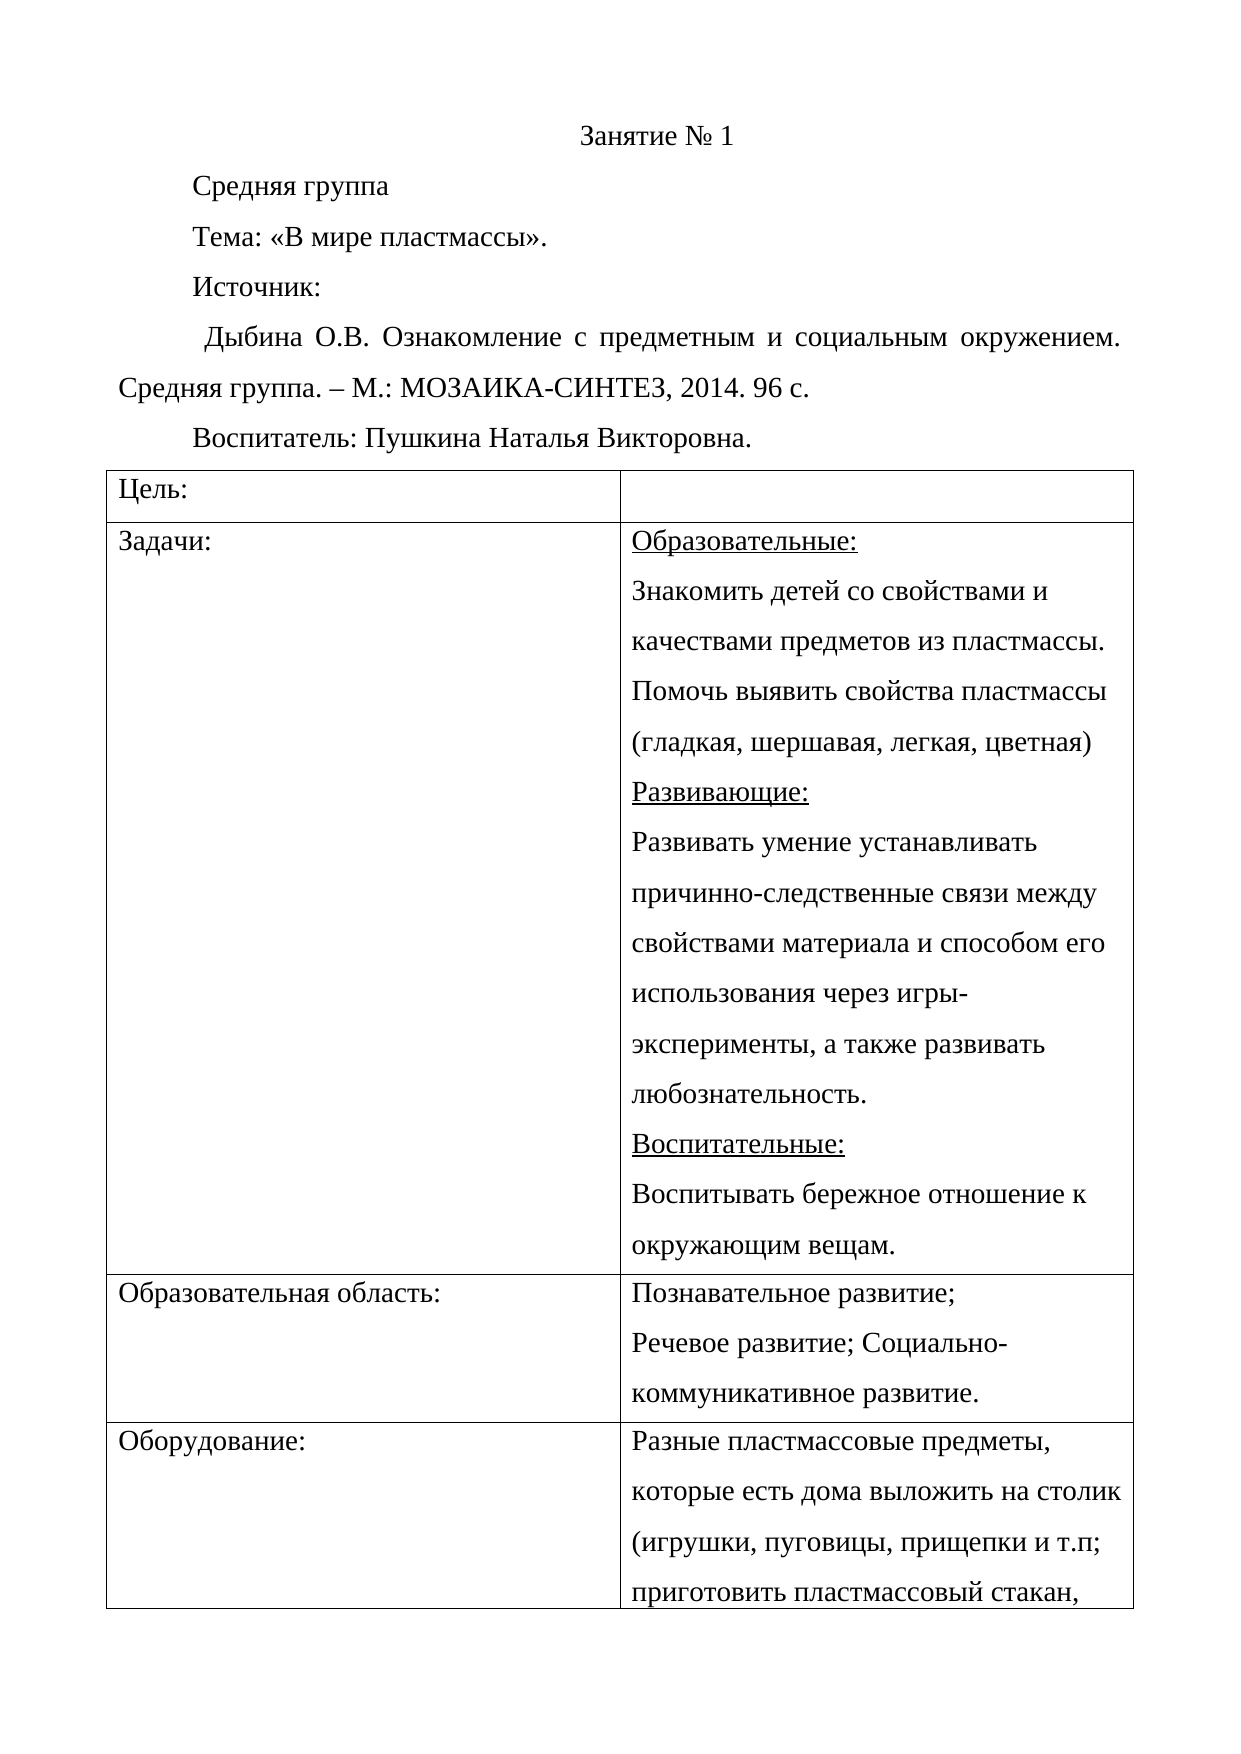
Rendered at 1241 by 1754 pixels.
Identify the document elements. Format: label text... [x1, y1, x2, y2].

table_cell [621, 1423, 1133, 1607]
text Воспитатель: Пушкина Наталья Викторовна. [118, 420, 1122, 453]
table_header [621, 471, 1133, 522]
text Средняя группа [118, 168, 1122, 202]
text Занятие № 1 [118, 118, 1122, 152]
table_cell Познавательное развитие; Речевое развитие; Социально-коммуникативное развитие. [621, 1275, 1133, 1422]
table_cell Задачи: [107, 523, 620, 1274]
table_header Цель: [107, 471, 620, 522]
text Тема: «В мире пластмассы». [118, 219, 1122, 252]
text Дыбина О.В. Ознакомление с предметным и социальным окружением. Средняя группа. – М.: МОЗАИКА-СИНТЕЗ, 2014. 96 с. [118, 319, 1122, 403]
text Источник: [118, 269, 1122, 303]
table_cell Оборудование: [107, 1423, 620, 1607]
table_cell Образовательные: Знакомить детей со свойствами и качествами предметов из пластмассы. Помочь выявить свойства пластмассы (гладкая, шершавая, легкая, цветная) Развивающие: Развивать умение устанавливать причинно-следственные связи между свойствами материала и способом его использования через игры-эксперименты, а также развивать любознательность. Воспитательные: Воспитывать бережное отношение к окружающим вещам. [621, 523, 1133, 1274]
table_cell Образовательная область: [107, 1275, 620, 1422]
